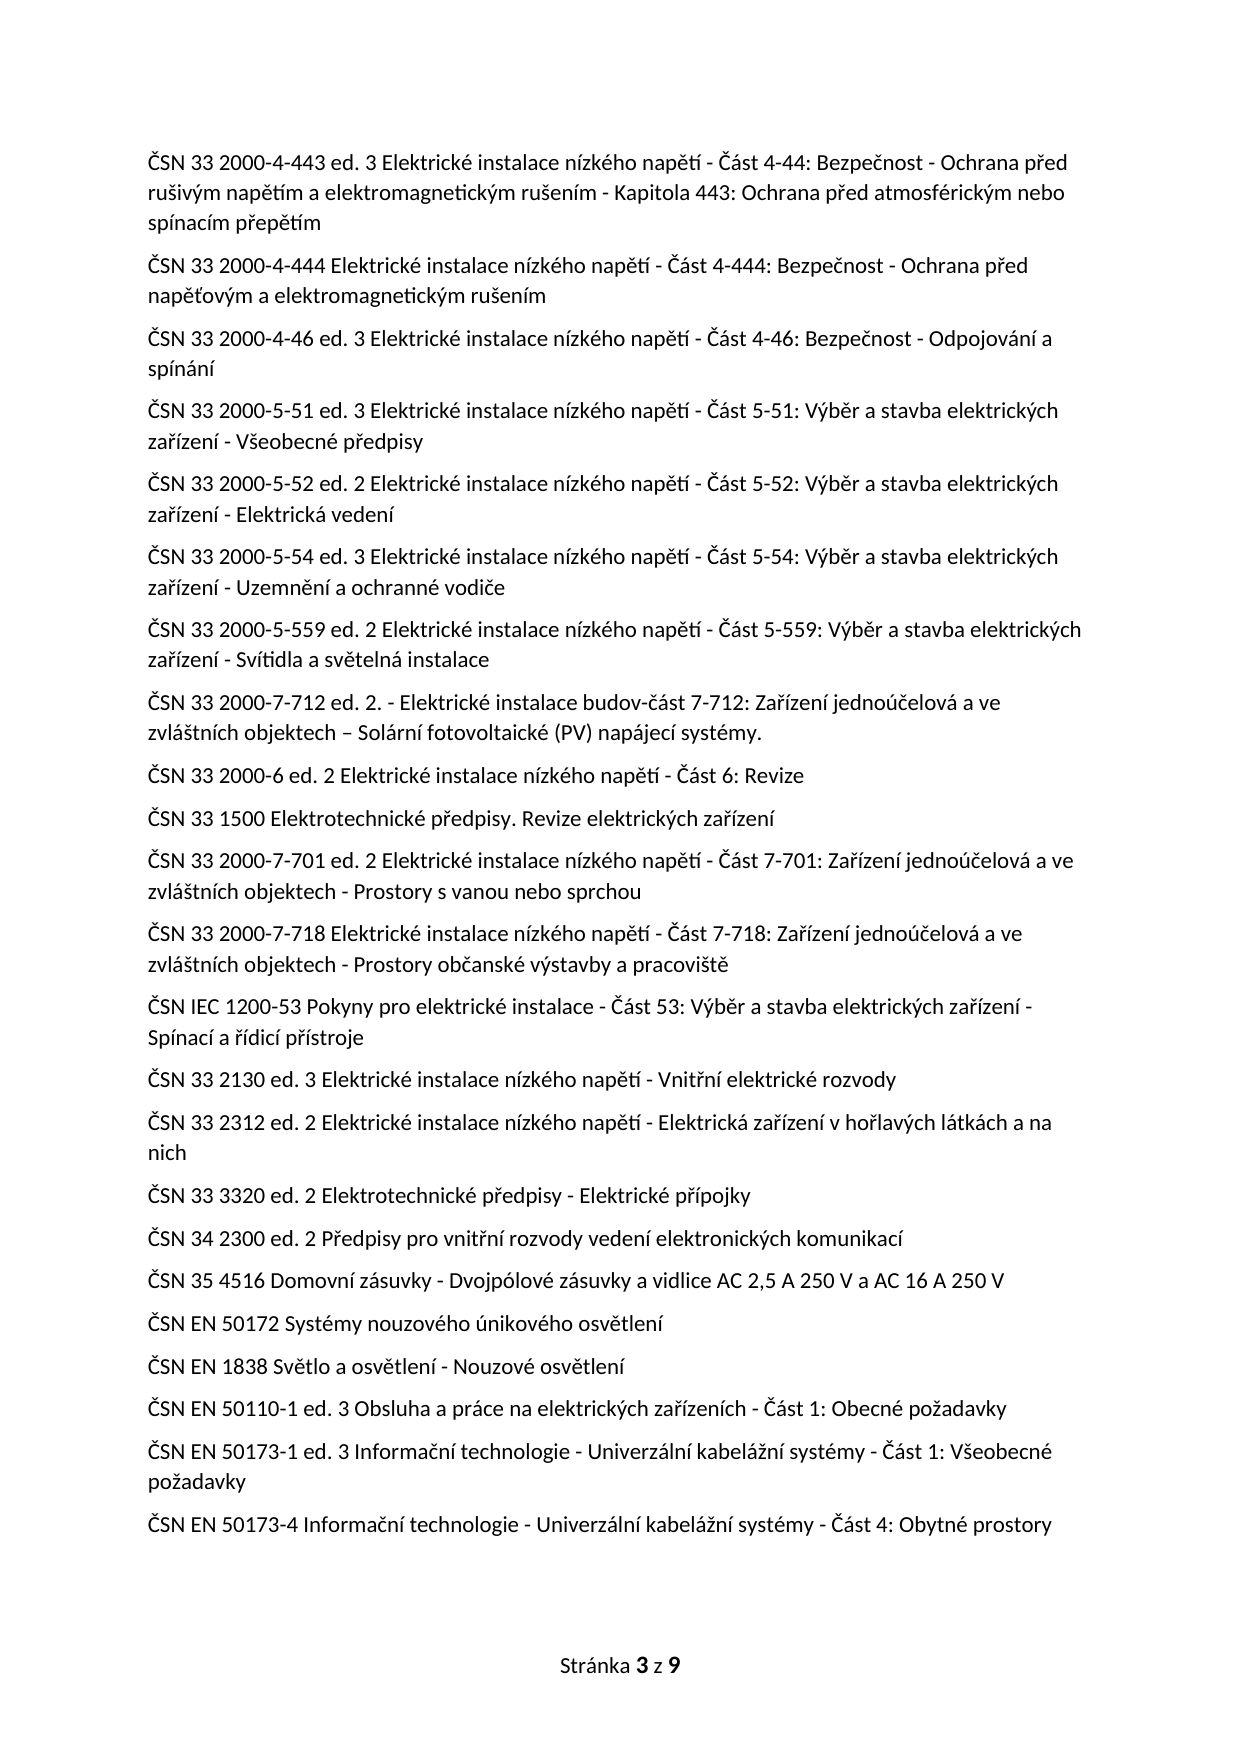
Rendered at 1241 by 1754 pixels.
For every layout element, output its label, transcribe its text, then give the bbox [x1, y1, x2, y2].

text ČSN EN 50173-1 ed. 3 Informační technologie - Univerzální kabelážní systémy - Část 1: Všeobecné požadavky [148, 1437, 1093, 1495]
text ČSN EN 50110-1 ed. 3 Obsluha a práce na elektrických zařízeních - Část 1: Obecné požadavky [148, 1394, 1093, 1422]
text ČSN 33 2130 ed. 3 Elektrické instalace nízkého napětí - Vnitřní elektrické rozvody [148, 1065, 1093, 1093]
text ČSN 35 4516 Domovní zásuvky - Dvojpólové zásuvky a vidlice AC 2,5 A 250 V a AC 16 A 250 V [148, 1266, 1093, 1294]
text ČSN 33 2000-5-52 ed. 2 Elektrické instalace nízkého napětí - Část 5-52: Výběr a stavba elektrických zařízení - Elektrická vedení [148, 469, 1093, 528]
text ČSN 33 2000-7-701 ed. 2 Elektrické instalace nízkého napětí - Část 7-701: Zařízení jednoúčelová a ve zvláštních objektech - Prostory s vanou nebo sprchou [148, 847, 1093, 905]
text ČSN 33 2000-4-46 ed. 3 Elektrické instalace nízkého napětí - Část 4-46: Bezpečnost - Odpojování a spínání [148, 324, 1093, 382]
text ČSN EN 50172 Systémy nouzového únikového osvětlení [148, 1309, 1093, 1337]
text ČSN 33 2000-4-444 Elektrické instalace nízkého napětí - Část 4-444: Bezpečnost - Ochrana před napěťovým a elektromagnetickým rušením [148, 251, 1093, 309]
text ČSN EN 1838 Světlo a osvětlení - Nouzové osvětlení [148, 1352, 1093, 1380]
text ČSN 33 2000-7-718 Elektrické instalace nízkého napětí - Část 7-718: Zařízení jednoúčelová a ve zvláštních objektech - Prostory občanské výstavby a pracoviště [148, 919, 1093, 978]
text ČSN 33 2000-7-712 ed. 2. - Elektrické instalace budov-část 7-712: Zařízení jednoúčelová a ve zvláštních objektech – Solární fotovoltaické (PV) napájecí systémy. [148, 688, 1093, 746]
text ČSN 33 2000-5-54 ed. 3 Elektrické instalace nízkého napětí - Část 5-54: Výběr a stavba elektrických zařízení - Uzemnění a ochranné vodiče [148, 542, 1093, 601]
text ČSN 33 2000-5-51 ed. 3 Elektrické instalace nízkého napětí - Část 5-51: Výběr a stavba elektrických zařízení - Všeobecné předpisy [148, 397, 1093, 455]
text ČSN 33 2000-5-559 ed. 2 Elektrické instalace nízkého napětí - Část 5-559: Výběr a stavba elektrických zařízení - Svítidla a světelná instalace [148, 615, 1093, 673]
text ČSN 33 3320 ed. 2 Elektrotechnické předpisy - Elektrické přípojky [148, 1181, 1093, 1209]
text ČSN IEC 1200-53 Pokyny pro elektrické instalace - Část 53: Výběr a stavba elektrických zařízení - Spínací a řídicí přístroje [148, 992, 1093, 1051]
text ČSN 33 2000-4-443 ed. 3 Elektrické instalace nízkého napětí - Část 4-44: Bezpečnost - Ochrana před rušivým napětím a elektromagnetickým rušením - Kapitola 443: Ochrana před atmosférickým nebo spínacím přepětím [148, 148, 1093, 236]
text ČSN EN 50173-4 Informační technologie - Univerzální kabelážní systémy - Část 4: Obytné prostory [148, 1510, 1093, 1538]
text ČSN 33 2312 ed. 2 Elektrické instalace nízkého napětí - Elektrická zařízení v hořlavých látkách a na nich [148, 1108, 1093, 1166]
text ČSN 34 2300 ed. 2 Předpisy pro vnitřní rozvody vedení elektronických komunikací [148, 1224, 1093, 1252]
text ČSN 33 1500 Elektrotechnické předpisy. Revize elektrických zařízení [148, 804, 1093, 832]
text ČSN 33 2000-6 ed. 2 Elektrické instalace nízkého napětí - Část 6: Revize [148, 761, 1093, 789]
